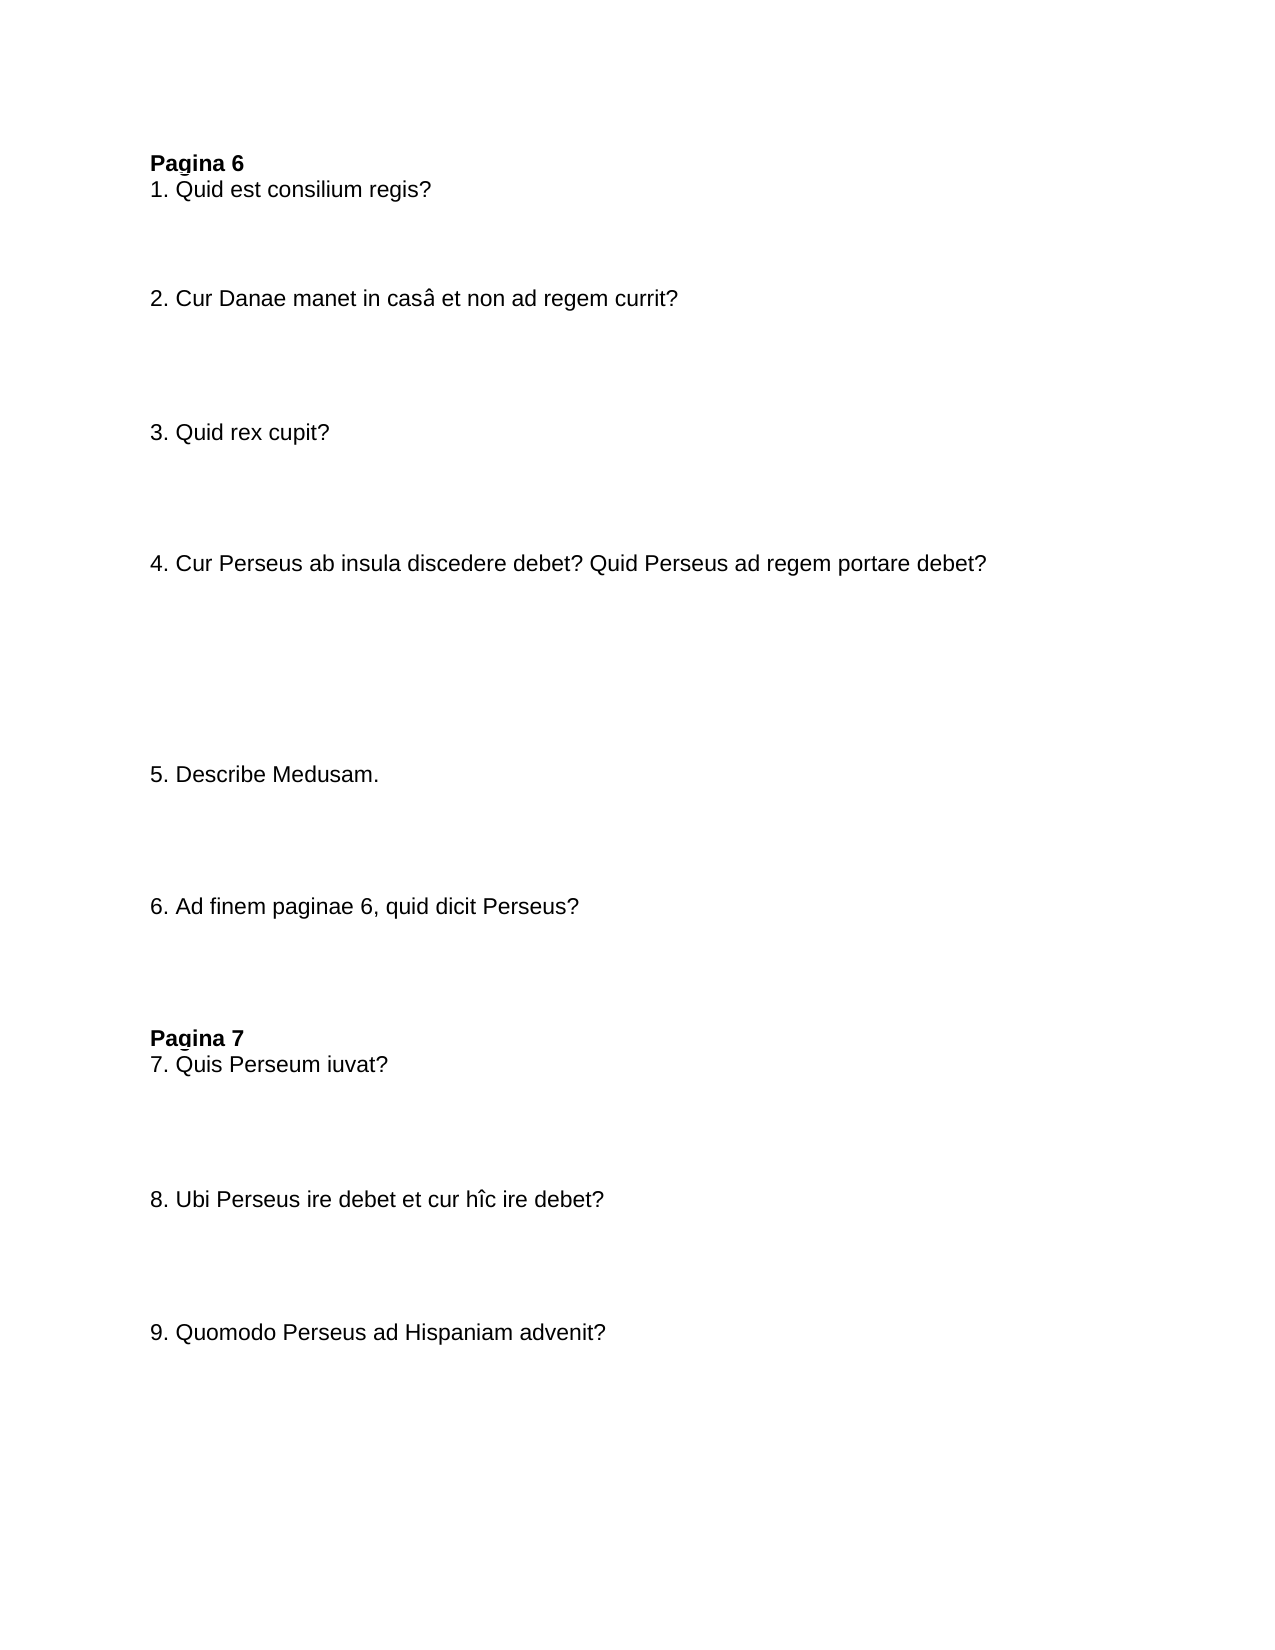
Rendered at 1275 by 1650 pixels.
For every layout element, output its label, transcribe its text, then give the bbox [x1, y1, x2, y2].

text 3. Quid rex cupit? [150, 418, 1125, 445]
text Pagina 6 [150, 150, 1125, 176]
text 8. Ubi Perseus ire debet et cur hîc ire debet? [150, 1183, 1125, 1214]
text 6. Ad finem paginae 6, quid dicit Perseus? [150, 893, 1125, 919]
text 5. Describe Medusam. [150, 761, 1125, 787]
text 2. Cur Danae manet in casâ et non ad regem currit? [150, 282, 1125, 313]
text 1. Quid est consilium regis? [150, 176, 1125, 203]
text 9. Quomodo Perseus ad Hispaniam advenit? [150, 1319, 1125, 1346]
text 7. Quis Perseum iuvat? [150, 1051, 1125, 1077]
text 4. Cur Perseus ab insula discedere debet? Quid Perseus ad regem portare debet? [150, 550, 1125, 577]
text Pagina 7 [150, 1024, 1125, 1051]
